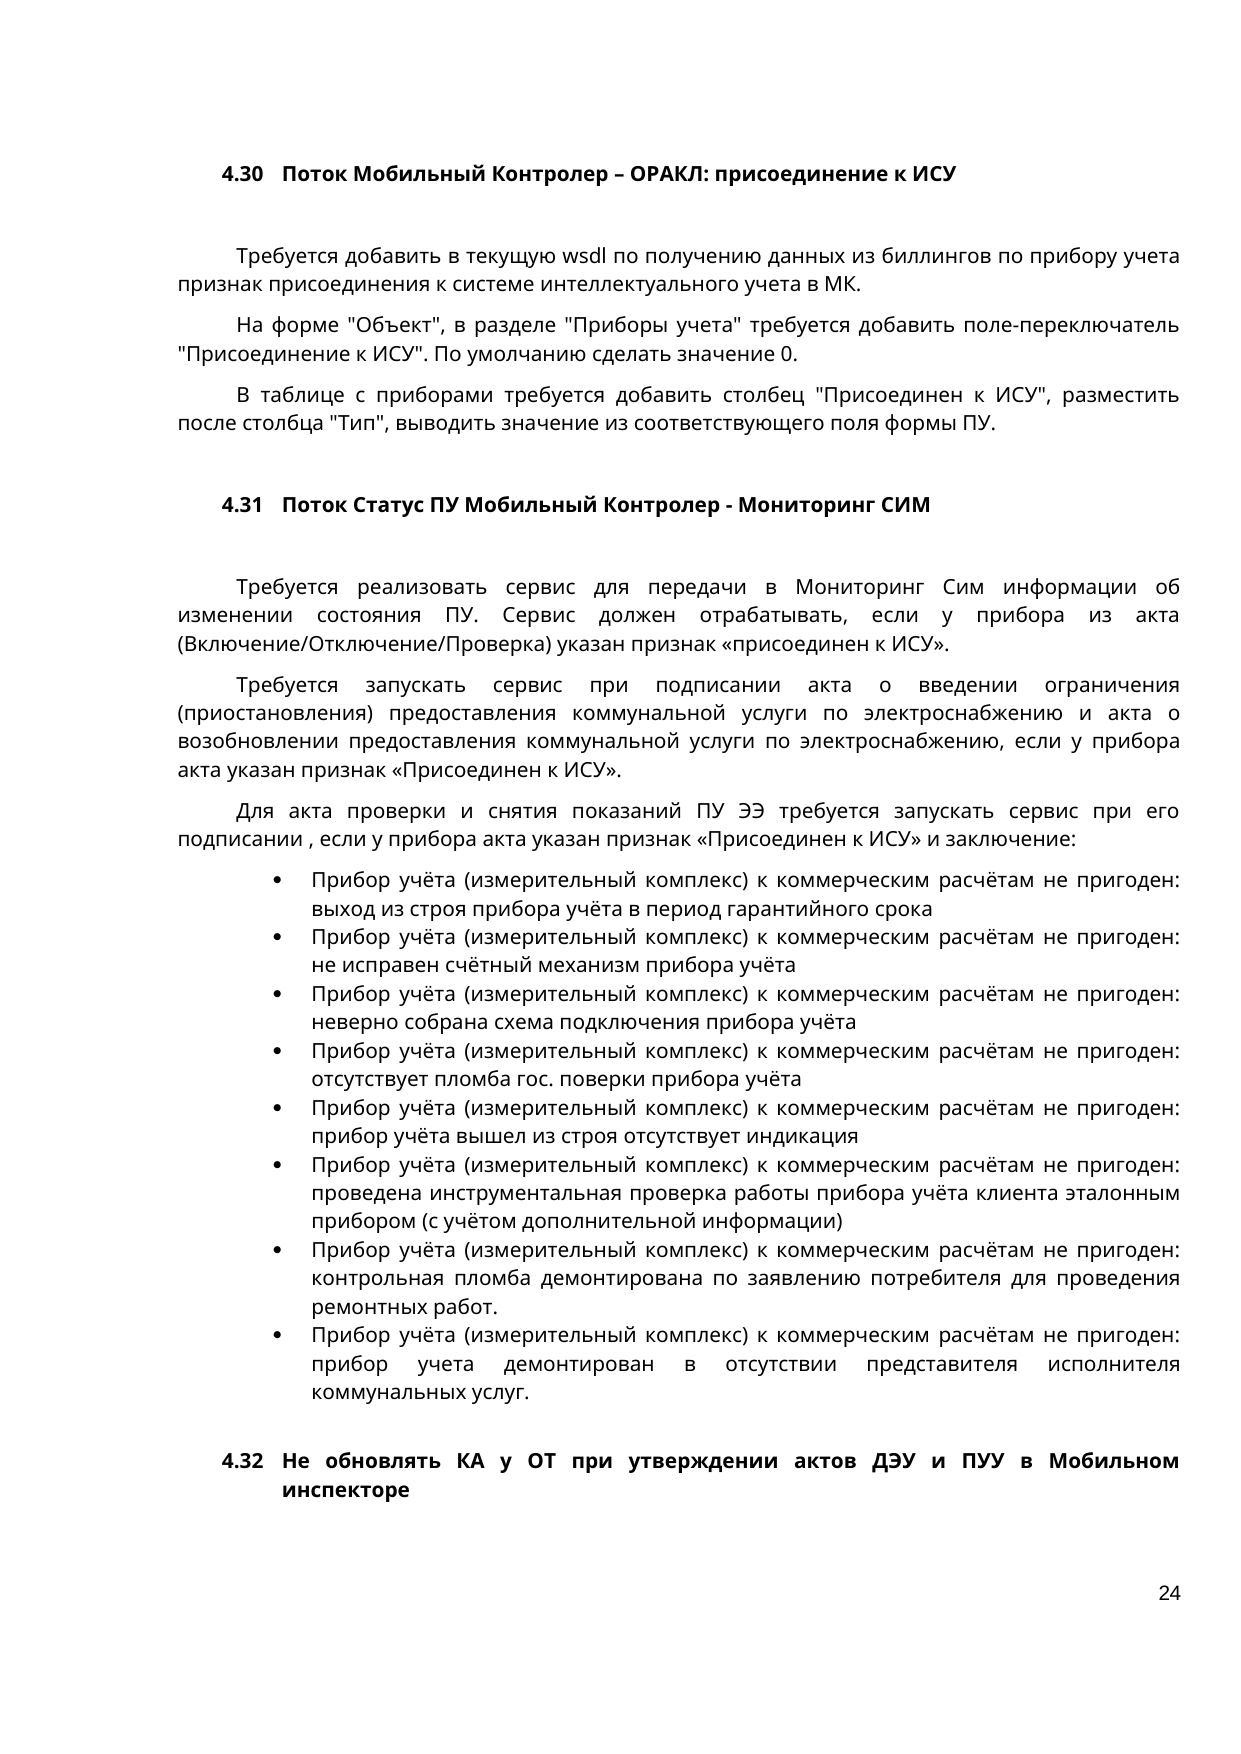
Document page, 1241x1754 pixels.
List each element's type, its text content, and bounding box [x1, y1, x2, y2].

list Поток Статус ПУ Мобильный Контролер - Мониторинг СИМ [222, 490, 1181, 518]
text В таблице с приборами требуется добавить столбец "Присоединен к ИСУ", разместить после столбца "Тип", выводить значение из соответствующего поля формы ПУ. [177, 380, 1181, 437]
list Прибор учёта (измерительный комплекс) к коммерческим расчётам не пригоден: не исправен счётный механизм прибора учёта [274, 922, 1181, 979]
list Прибор учёта (измерительный комплекс) к коммерческим расчётам не пригоден: проведена инструментальная проверка работы прибора учёта клиента эталонным прибором (с учётом дополнительной информации) [274, 1150, 1181, 1235]
text Требуется запускать сервис при подписании акта о введении ограничения (приостановления) предоставления коммунальной услуги по электроснабжению и акта о возобновлении предоставления коммунальной услуги по электроснабжению, если у прибора акта указан признак «Присоединен к ИСУ». [177, 670, 1181, 783]
list Поток Мобильный Контролер – ОРАКЛ: присоединение к ИСУ [222, 159, 1181, 187]
list Прибор учёта (измерительный комплекс) к коммерческим расчётам не пригоден: отсутствует пломба гос. поверки прибора учёта [274, 1036, 1181, 1093]
text Для акта проверки и снятия показаний ПУ ЭЭ требуется запускать сервис при его подписании , если у прибора акта указан признак «Присоединен к ИСУ» и заключение: [177, 796, 1181, 853]
list Прибор учёта (измерительный комплекс) к коммерческим расчётам не пригоден: неверно собрана схема подключения прибора учёта [274, 979, 1181, 1036]
list Прибор учёта (измерительный комплекс) к коммерческим расчётам не пригоден: прибор учёта вышел из строя отсутствует индикация [274, 1093, 1181, 1150]
list Прибор учёта (измерительный комплекс) к коммерческим расчётам не пригоден: прибор учета демонтирован в отсутствии представителя исполнителя коммунальных услуг. [274, 1320, 1181, 1406]
list Прибор учёта (измерительный комплекс) к коммерческим расчётам не пригоден: контрольная пломба демонтирована по заявлению потребителя для проведения ремонтных работ. [274, 1235, 1181, 1320]
text Требуется реализовать сервис для передачи в Мониторинг Сим информации об изменении состояния ПУ. Сервис должен отрабатывать, если у прибора из акта (Включение/Отключение/Проверка) указан признак «присоединен к ИСУ». [177, 572, 1181, 657]
list Не обновлять КА у ОТ при утверждении актов ДЭУ и ПУУ в Мобильном инспекторе [222, 1447, 1181, 1503]
text На форме "Объект", в разделе "Приборы учета" требуется добавить поле-переключатель "Присоединение к ИСУ". По умолчанию сделать значение 0. [177, 310, 1181, 367]
list Прибор учёта (измерительный комплекс) к коммерческим расчётам не пригоден: выход из строя прибора учёта в период гарантийного срока [274, 865, 1181, 922]
text Требуется добавить в текущую wsdl по получению данных из биллингов по прибору учета признак присоединения к системе интеллектуального учета в МК. [177, 241, 1181, 298]
